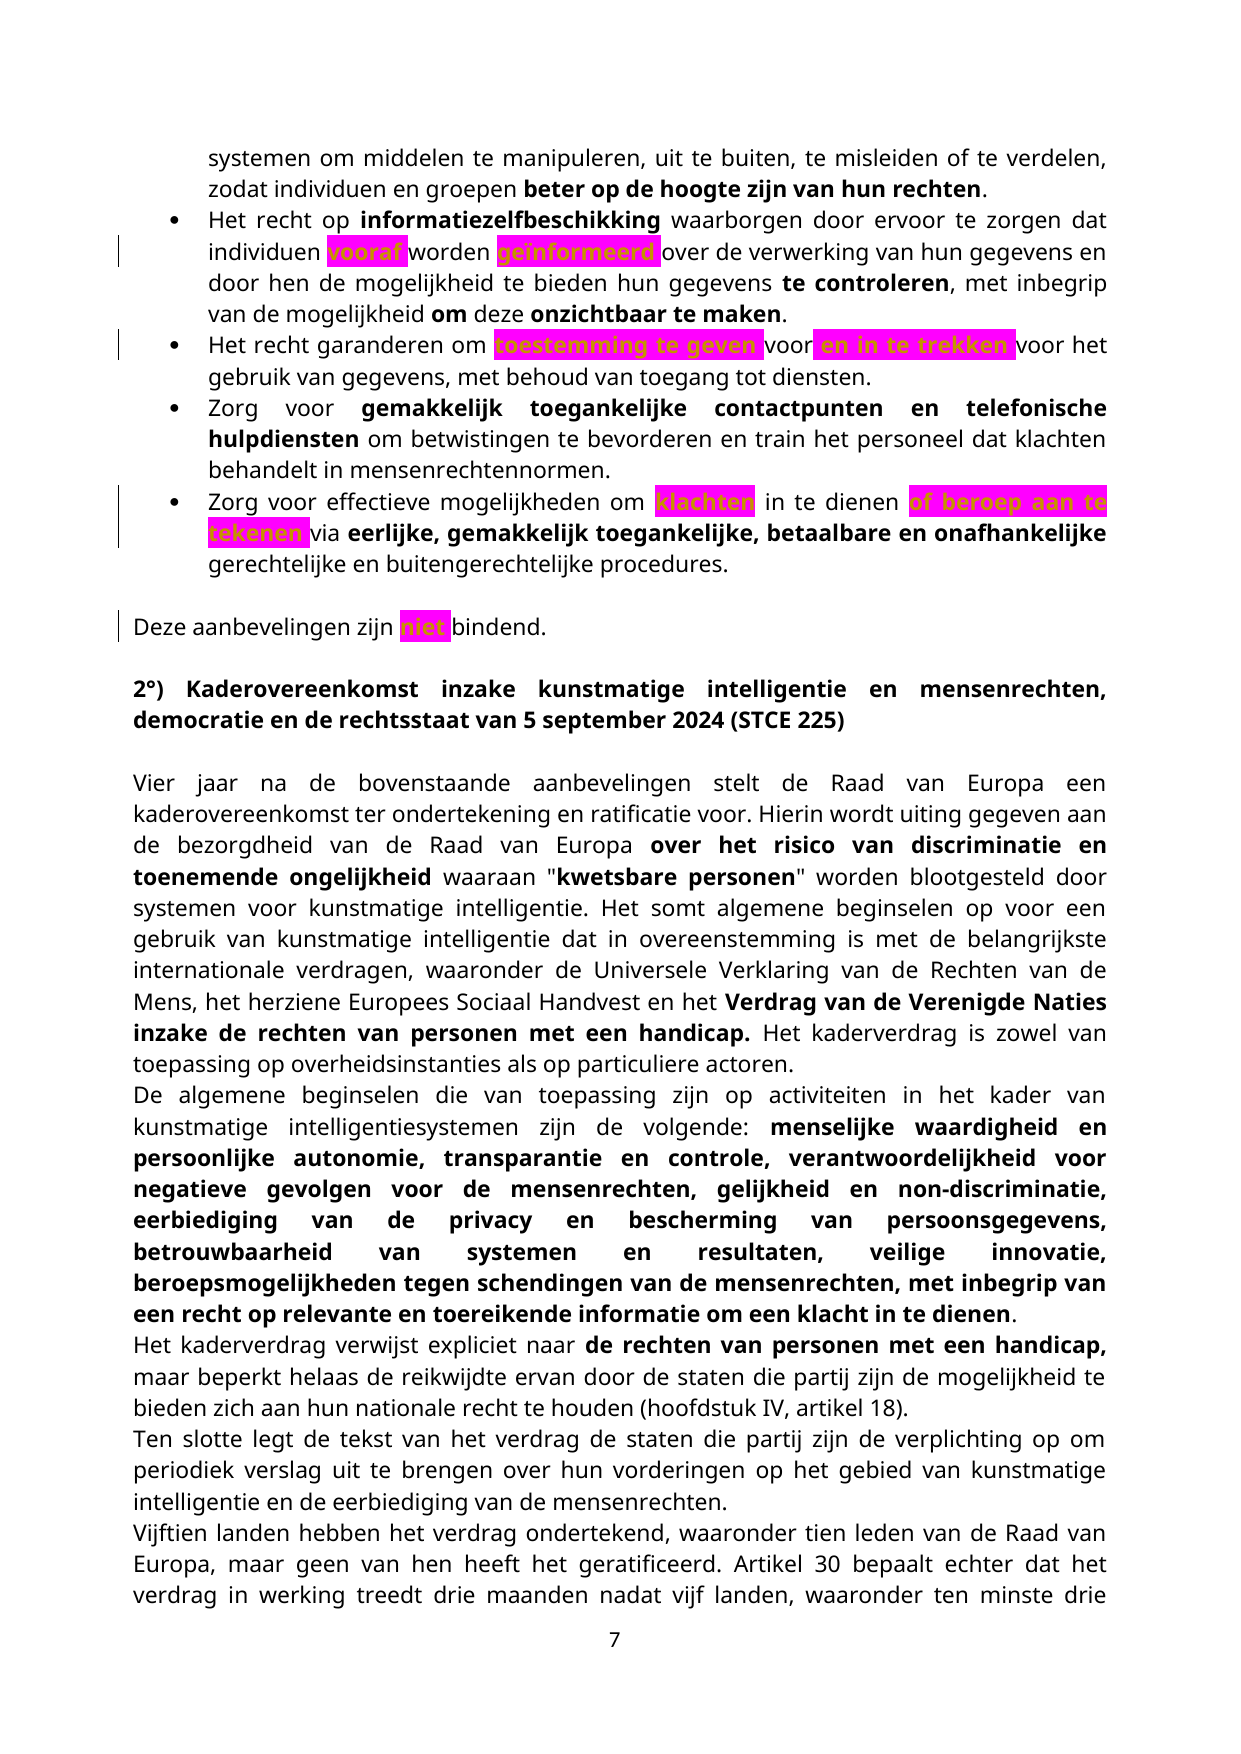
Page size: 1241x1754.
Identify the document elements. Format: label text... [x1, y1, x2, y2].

list Het recht op informatiezelfbeschikking waarborgen door ervoor te zorgen dat individuen vooraf worden geïnformeerd over de verwerking van hun gegevens en door hen de mogelijkheid te bieden hun gegevens te controleren, met inbegrip van de mogelijkheid om deze onzichtbaar te maken. [170, 204, 1107, 329]
list Zorg voor effectieve mogelijkheden om klachten in te dienen of beroep aan te tekenen via eerlijke, gemakkelijk toegankelijke, betaalbare en onafhankelijke gerechtelijke en buitengerechtelijke procedures. [170, 485, 1107, 579]
text Deze aanbevelingen zijn niet bindend. [451, 610, 1107, 642]
text 2°) Kaderovereenkomst inzake kunstmatige intelligentie en mensenrechten, democratie en de rechtsstaat van 5 september 2024 (STCE 225) [133, 673, 1107, 735]
text Ten slotte legt de tekst van het verdrag de staten die partij zijn de verplichting op om periodiek verslag uit te brengen over hun vorderingen op het gebied van kunstmatige intelligentie en de eerbiediging van de mensenrechten. [133, 1423, 1107, 1517]
text Vier jaar na de bovenstaande aanbevelingen stelt de Raad van Europa een kaderovereenkomst ter ondertekening en ratificatie voor. Hierin wordt uiting gegeven aan de bezorgdheid van de Raad van Europa over het risico van discriminatie en toenemende ongelijkheid waaraan "kwetsbare personen" worden blootgesteld door systemen voor kunstmatige intelligentie. Het somt algemene beginselen op voor een gebruik van kunstmatige intelligentie dat in overeenstemming is met de belangrijkste internationale verdragen, waaronder de Universele Verklaring van de Rechten van de Mens, het herziene Europees Sociaal Handvest en het Verdrag van de Verenigde Naties inzake de rechten van personen met een handicap. Het kaderverdrag is zowel van toepassing op overheidsinstanties als op particuliere actoren. [133, 767, 1107, 1079]
text De algemene beginselen die van toepassing zijn op activiteiten in het kader van kunstmatige intelligentiesystemen zijn de volgende: menselijke waardigheid en persoonlijke autonomie, transparantie en controle, verantwoordelijkheid voor negatieve gevolgen voor de mensenrechten, gelijkheid en non-discriminatie, eerbiediging van de privacy en bescherming van persoonsgegevens, betrouwbaarheid van systemen en resultaten, veilige innovatie, beroepsmogelijkheden tegen schendingen van de mensenrechten, met inbegrip van een recht op relevante en toereikende informatie om een klacht in te dienen. [133, 1079, 1107, 1329]
text Deze aanbevelingen zijn niet bindend. [133, 610, 400, 642]
text Het kaderverdrag verwijst expliciet naar de rechten van personen met een handicap, maar beperkt helaas de reikwijdte ervan door de staten die partij zijn de mogelijkheid te bieden zich aan hun nationale recht te houden (hoofdstuk IV, artikel 18). [133, 1329, 1107, 1423]
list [170, 142, 1107, 204]
list Het recht garanderen om toestemming te geven voor en in te trekken voor het gebruik van gegevens, met behoud van toegang tot diensten. [170, 329, 1107, 392]
list Zorg voor gemakkelijk toegankelijke contactpunten en telefonische hulpdiensten om betwistingen te bevorderen en train het personeel dat klachten behandelt in mensenrechtennormen. [170, 392, 1107, 485]
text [133, 1517, 1107, 1610]
